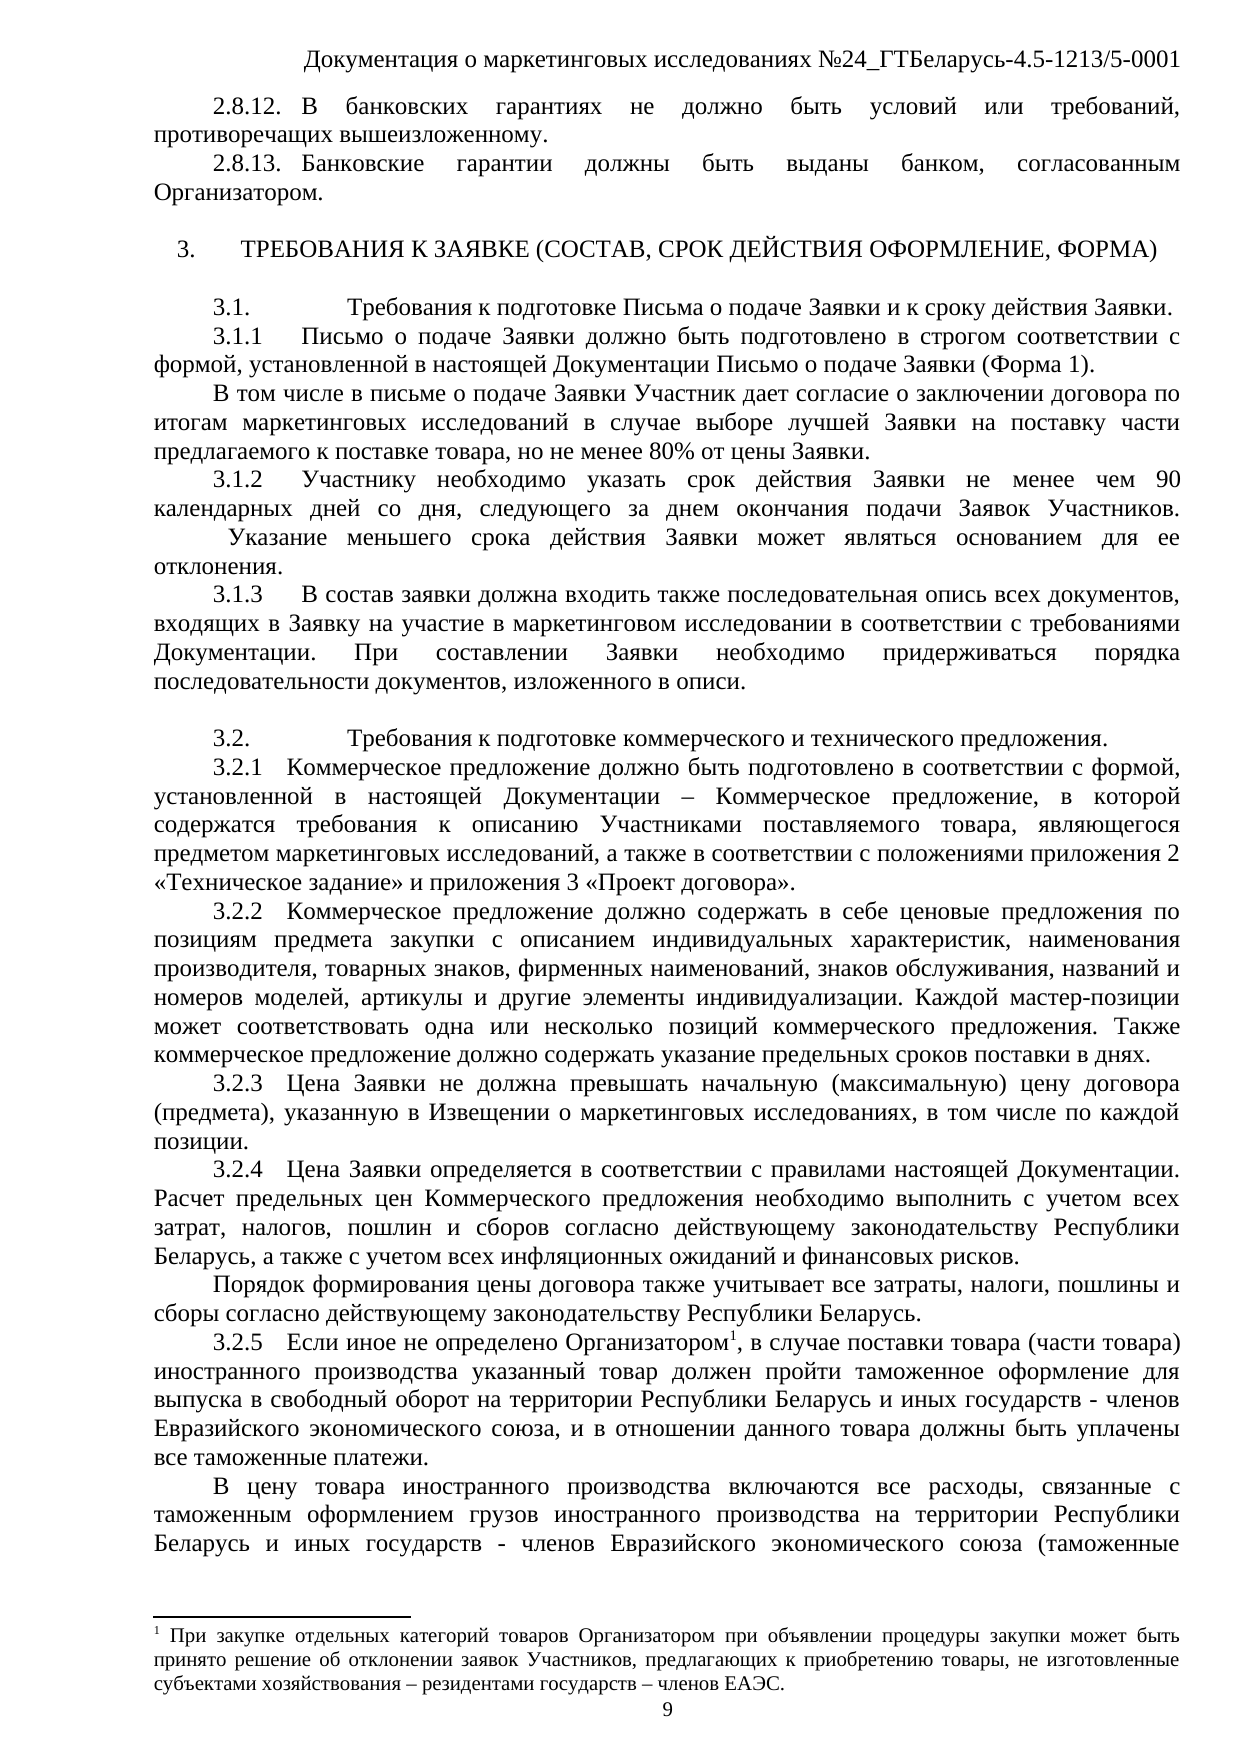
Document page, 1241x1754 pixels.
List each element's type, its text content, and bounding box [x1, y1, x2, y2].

list Участнику необходимо указать срок действия Заявки не менее чем 90 календарных дней со дня, следующего за днем окончания подачи Заявок Участников. Указание меньшего срока действия Заявки может являться основанием для ее отклонения. [153, 464, 1181, 579]
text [153, 1471, 1181, 1557]
list Цена Заявки определяется в соответствии с правилами настоящей Документации. Расчет предельных цен Коммерческого предложения необходимо выполнить с учетом всех затрат, налогов, пошлин и сборов согласно действующему законодательству Республики Беларусь, а также с учетом всех инфляционных ожиданий и финансовых рисков. [153, 1154, 1181, 1269]
list Коммерческое предложение должно быть подготовлено в соответствии с формой, установленной в настоящей Документации – Коммерческое предложение, в которой содержатся требования к описанию Участниками поставляемого товара, являющегося предметом маркетинговых исследований, а также в соответствии с положениями приложения 2 «Техническое задание» и приложения 3 «Проект договора». [153, 752, 1181, 896]
text Порядок формирования цены договора также учитывает все затраты, налоги, пошлины и сборы согласно действующему законодательству Республики Беларусь. [153, 1269, 1181, 1327]
list Банковские гарантии должны быть выданы банком, согласованным Организатором. [153, 148, 1181, 206]
text В том числе в письме о подаче Заявки Участник дает согласие о заключении договора по итогам маркетинговых исследований в случае выборе лучшей Заявки на поставку части предлагаемого к поставке товара, но не менее 80% от цены Заявки. [153, 378, 1181, 464]
list Письмо о подаче Заявки должно быть подготовлено в строгом соответствии с формой, установленной в настоящей Документации Письмо о подаче Заявки (Форма 1). [153, 321, 1181, 378]
list В банковских гарантиях не должно быть условий или требований, противоречащих вышеизложенному. [153, 91, 1181, 148]
list В состав заявки должна входить также последовательная опись всех документов, входящих в Заявку на участие в маркетинговом исследовании в соответствии с требованиями Документации. При составлении Заявки необходимо придерживаться порядка последовательности документов, изложенного в описи. [153, 579, 1181, 694]
list Коммерческое предложение должно содержать в себе ценовые предложения по позициям предмета закупки с описанием индивидуальных характеристик, наименования производителя, товарных знаков, фирменных наименований, знаков обслуживания, названий и номеров моделей, артикулы и другие элементы индивидуализации. Каждой мастер-позиции может соответствовать одна или несколько позиций коммерческого предложения. Также коммерческое предложение должно содержать указание предельных сроков поставки в днях. [153, 896, 1181, 1068]
list ТРЕБОВАНИЯ К ЗАЯВКЕ (состав, срок действия оформление, форма) [153, 234, 1181, 263]
list Цена Заявки не должна превышать начальную (максимальную) цену договора (предмета), указанную в Извещении о маркетинговых исследованиях, в том числе по каждой позиции. [153, 1068, 1181, 1154]
list Требования к подготовке коммерческого и технического предложения. [153, 723, 1181, 752]
list Требования к подготовке Письма о подаче Заявки и к сроку действия Заявки. [153, 292, 1181, 321]
list Если иное не определено Организатором, в случае поставки товара (части товара) иностранного производства указанный товар должен пройти таможенное оформление для выпуска в свободный оборот на территории Республики Беларусь и иных государств - членов Евразийского экономического союза, и в отношении данного товара должны быть уплачены все таможенные платежи. [153, 1327, 1181, 1471]
